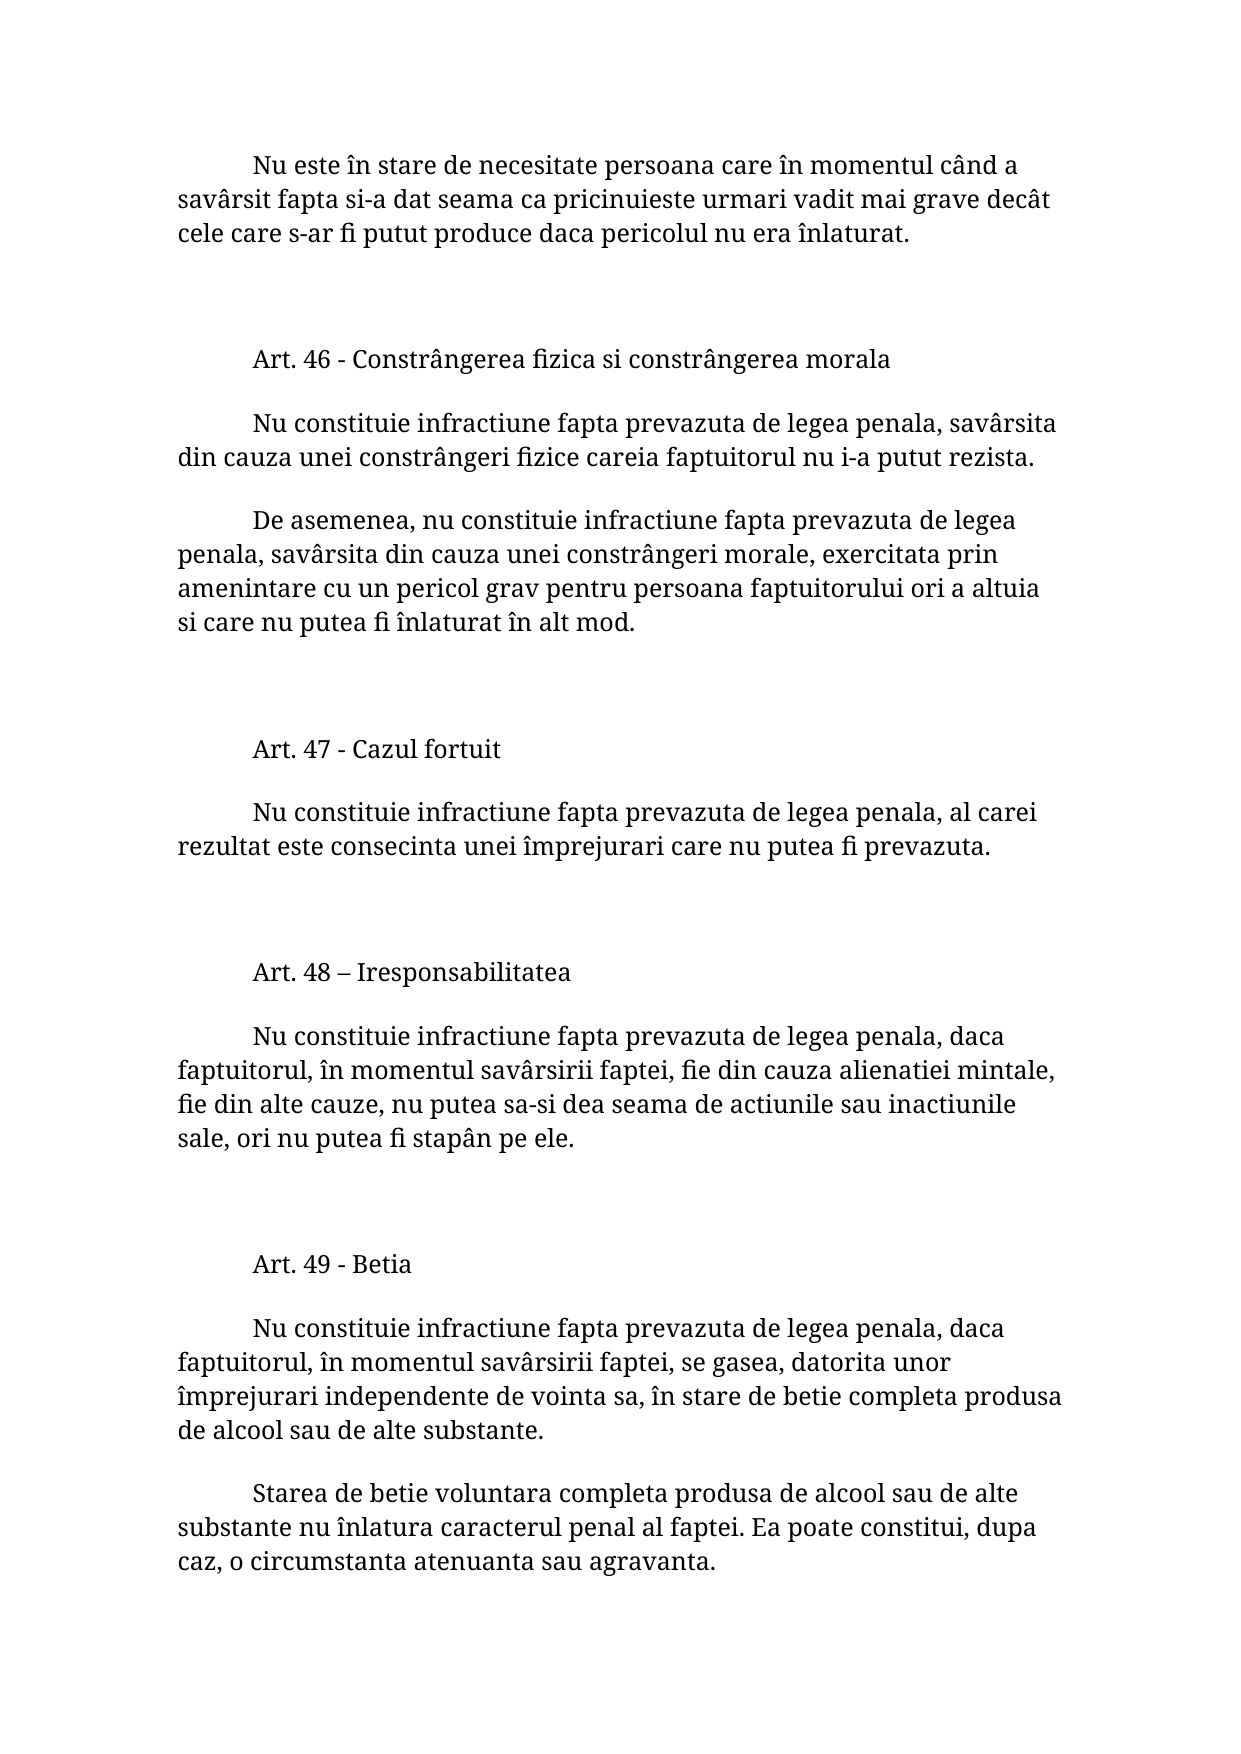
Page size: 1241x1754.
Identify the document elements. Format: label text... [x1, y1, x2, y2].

text Nu constituie infractiune fapta prevazuta de legea penala, daca faptuitorul, în momentul savârsirii faptei, se gasea, datorita unor împrejurari independente de vointa sa, în stare de betie completa produsa de alcool sau de alte substante. [177, 1310, 1063, 1446]
text Nu constituie infractiune fapta prevazuta de legea penala, al carei rezultat este consecinta unei împrejurari care nu putea fi prevazuta. [177, 794, 1063, 863]
text Art. 47 - Cazul fortuit [177, 731, 1063, 765]
text Art. 49 - Betia [177, 1247, 1063, 1281]
text Art. 48 – Iresponsabilitatea [177, 955, 1063, 989]
text Nu constituie infractiune fapta prevazuta de legea penala, savârsita din cauza unei constrângeri fizice careia faptuitorul nu i-a putut rezista. [177, 405, 1063, 473]
text De asemenea, nu constituie infractiune fapta prevazuta de legea penala, savârsita din cauza unei constrângeri morale, exercitata prin amenintare cu un pericol grav pentru persoana faptuitorului ori a altuia si care nu putea fi înlaturat în alt mod. [177, 503, 1063, 639]
text Art. 46 - Constrângerea fizica si constrângerea morala [177, 342, 1063, 376]
text Nu constituie infractiune fapta prevazuta de legea penala, daca faptuitorul, în momentul savârsirii faptei, fie din cauza alienatiei mintale, fie din alte cauze, nu putea sa-si dea seama de actiunile sau inactiunile sale, ori nu putea fi stapân pe ele. [177, 1018, 1063, 1154]
text Nu este în stare de necesitate persoana care în momentul când a savârsit fapta si-a dat seama ca pricinuieste urmari vadit mai grave decât cele care s-ar fi putut produce daca pericolul nu era înlaturat. [177, 148, 1063, 250]
text Starea de betie voluntara completa produsa de alcool sau de alte substante nu înlatura caracterul penal al faptei. Ea poate constitui, dupa caz, o circumstanta atenuanta sau agravanta. [177, 1476, 1063, 1578]
